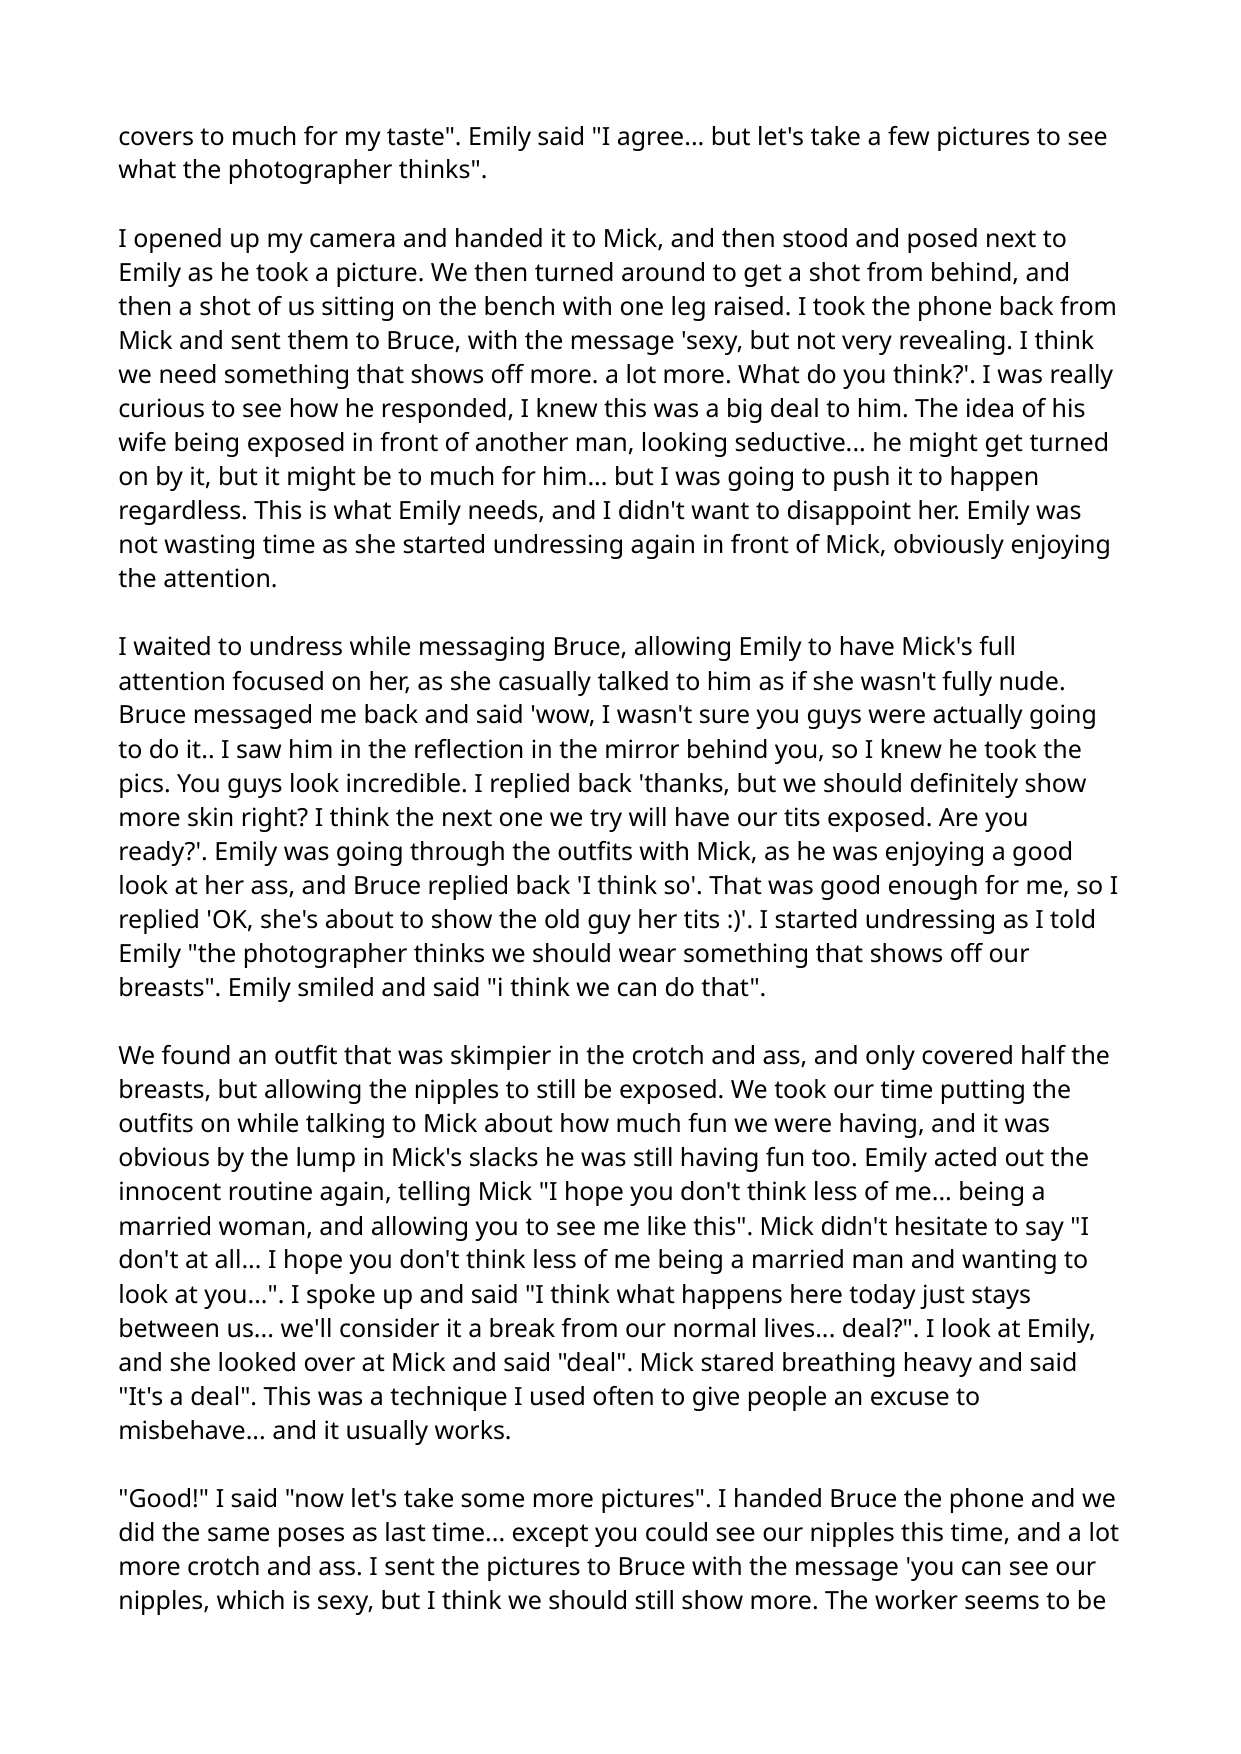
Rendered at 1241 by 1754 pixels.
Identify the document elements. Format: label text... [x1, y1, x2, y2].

text I waited to undress while messaging Bruce, allowing Emily to have Mick's full attention focused on her, as she casually talked to him as if she wasn't fully nude. Bruce messaged me back and said 'wow, I wasn't sure you guys were actually going to do it.. I saw him in the reflection in the mirror behind you, so I knew he took the pics. You guys look incredible. I replied back 'thanks, but we should definitely show more skin right? I think the next one we try will have our tits exposed. Are you ready?'. Emily was going through the outfits with Mick, as he was enjoying a good look at her ass, and Bruce replied back 'I think so'. That was good enough for me, so I replied 'OK, she's about to show the old guy her tits :)'. I started undressing as I told Emily "the photographer thinks we should wear something that shows off our breasts". Emily smiled and said "i think we can do that". [118, 629, 1122, 1004]
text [118, 1481, 1122, 1617]
text We found an outfit that was skimpier in the crotch and ass, and only covered half the breasts, but allowing the nipples to still be exposed. We took our time putting the outfits on while talking to Mick about how much fun we were having, and it was obvious by the lump in Mick's slacks he was still having fun too. Emily acted out the innocent routine again, telling Mick "I hope you don't think less of me... being a married woman, and allowing you to see me like this". Mick didn't hesitate to say "I don't at all... I hope you don't think less of me being a married man and wanting to look at you...". I spoke up and said "I think what happens here today just stays between us... we'll consider it a break from our normal lives... deal?". I look at Emily, and she looked over at Mick and said "deal". Mick stared breathing heavy and said "It's a deal". This was a technique I used often to give people an excuse to misbehave... and it usually works. [118, 1038, 1122, 1447]
text I opened up my camera and handed it to Mick, and then stood and posed next to Emily as he took a picture. We then turned around to get a shot from behind, and then a shot of us sitting on the bench with one leg raised. I took the phone back from Mick and sent them to Bruce, with the message 'sexy, but not very revealing. I think we need something that shows off more. a lot more. What do you think?'. I was really curious to see how he responded, I knew this was a big deal to him. The idea of his wife being exposed in front of another man, looking seductive... he might get turned on by it, but it might be to much for him... but I was going to push it to happen regardless. This is what Emily needs, and I didn't want to disappoint her. Emily was not wasting time as she started undressing again in front of Mick, obviously enjoying the attention. [118, 220, 1122, 595]
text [118, 118, 1122, 186]
